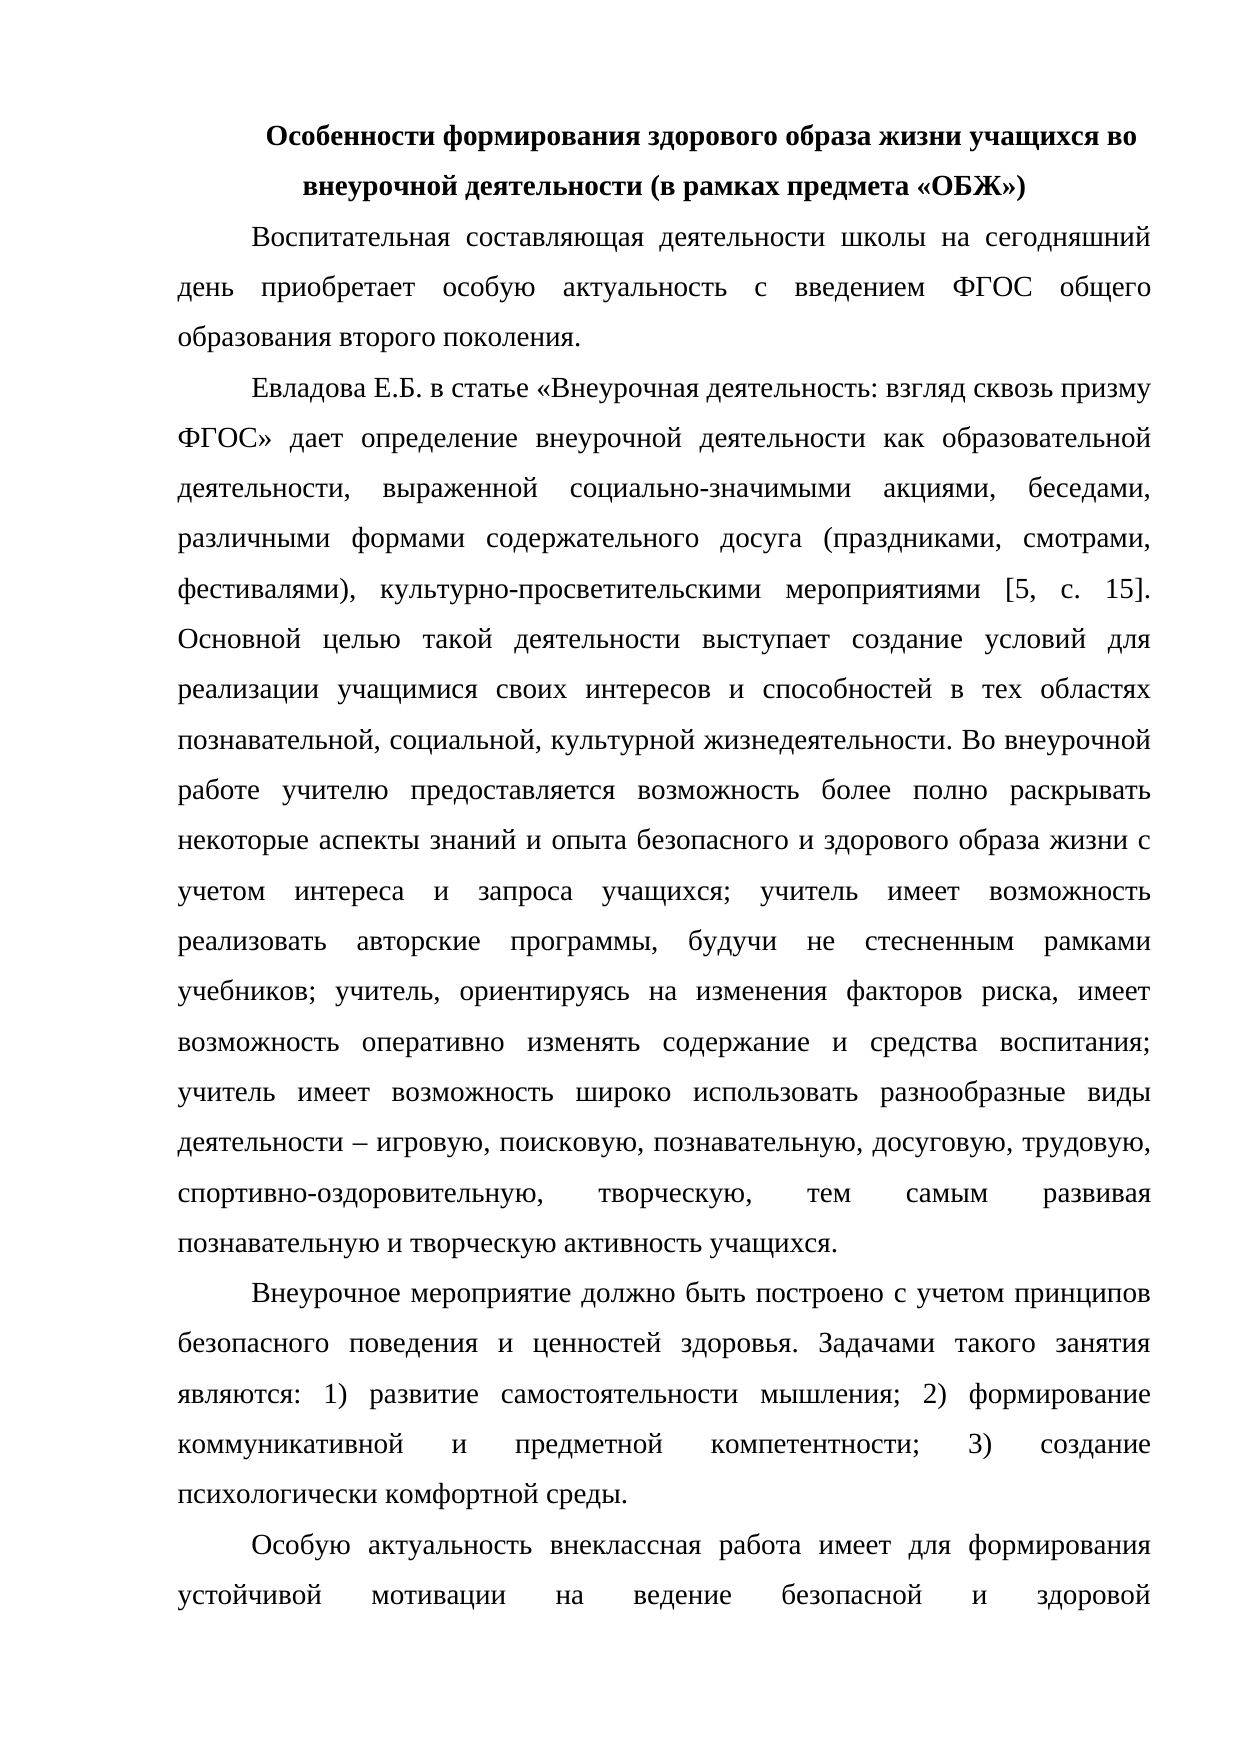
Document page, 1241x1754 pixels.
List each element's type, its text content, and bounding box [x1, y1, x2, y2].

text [177, 1527, 1152, 1611]
text Внеурочное мероприятие должно быть построено с учетом принципов безопасного поведения и ценностей здоровья. Задачами такого занятия являются: 1) развитие самостоятельности мышления; 2) формирование коммуникативной и предметной компетентности; 3) создание психологически комфортной среды. [177, 1275, 1152, 1510]
text Особенности формирования здорового образа жизни учащихся во внеурочной деятельности (в рамках предмета «ОБЖ») [177, 118, 1152, 202]
text Воспитательная составляющая деятельности школы на сегодняшний день приобретает особую актуальность с введением ФГОС общего образования второго поколения. [177, 219, 1152, 353]
text Евладова Е.Б. в статье «Внеурочная деятельность: взгляд сквозь призму ФГОС» дает определение внеурочной деятельности как образовательной деятельности, выраженной социально-значимыми акциями, беседами, различными формами содержательного досуга (праздниками, смотрами, фестивалями), культурно-просветительскими мероприятиями [5, с. 15]. Основной целью такой деятельности выступает создание условий для реализации учащимися своих интересов и способностей в тех областях познавательной, социальной, культурной жизнедеятельности. Во внеурочной работе учителю предоставляется возможность более полно раскрывать некоторые аспекты знаний и опыта безопасного и здорового образа жизни с учетом интереса и запроса учащихся; учитель имеет возможность реализовать авторские программы, будучи не стесненным рамками учебников; учитель, ориентируясь на изменения факторов риска, имеет возможность оперативно изменять содержание и средства воспитания; учитель имеет возможность широко использовать разнообразные виды деятельности – игровую, поисковую, познавательную, досуговую, трудовую, спортивно-оздоровительную, творческую, тем самым развивая познавательную и творческую активность учащихся. [177, 370, 1152, 1258]
